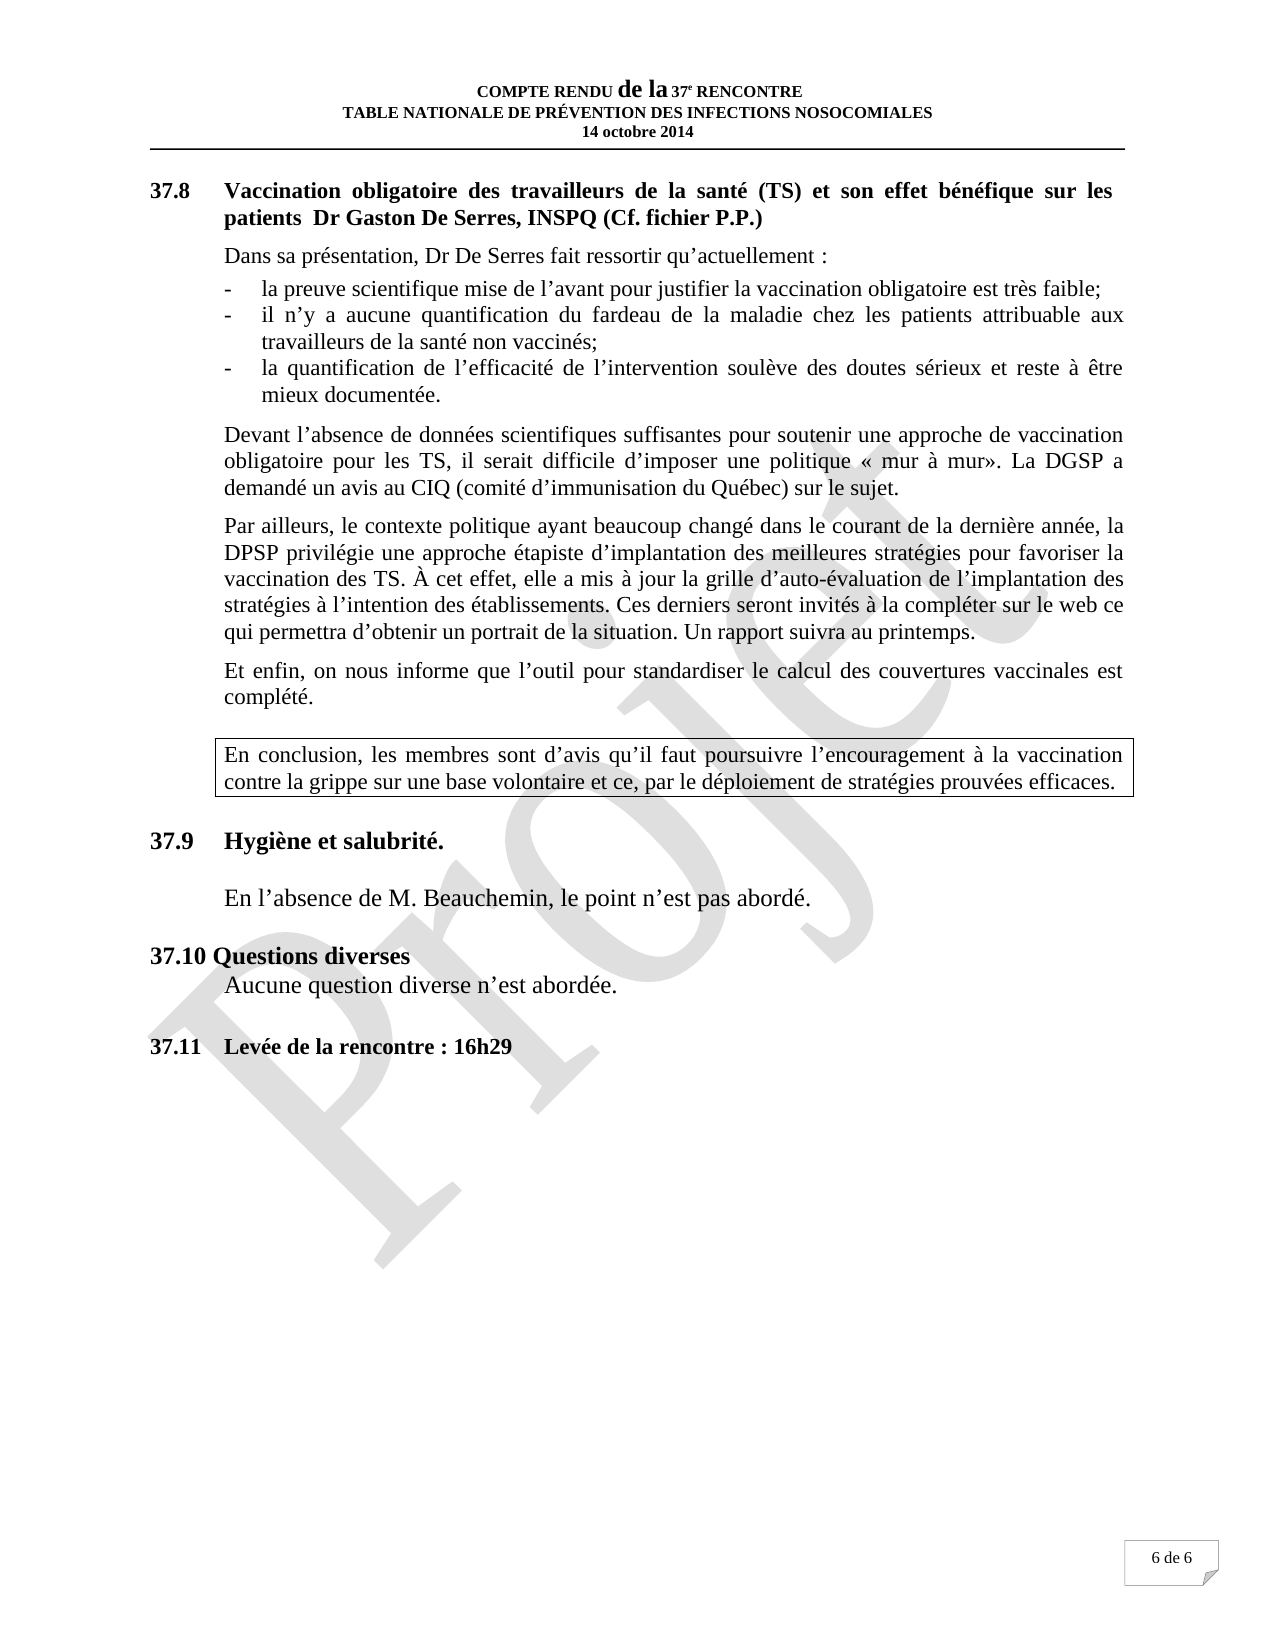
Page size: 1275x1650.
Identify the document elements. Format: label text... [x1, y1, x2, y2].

text 37.9 Hygiène et salubrité. [150, 826, 1125, 855]
text 37.8 Vaccination obligatoire des travailleurs de la santé (TS) et son effet bénéfique sur les patients Dr Gaston De Serres, INSPQ (Cf. fichier P.P.) [150, 177, 1125, 230]
text Aucune question diverse n’est abordée. [150, 970, 1125, 998]
list la preuve scientifique mise de l’avant pour justifier la vaccination obligatoire est très faible; [224, 275, 1125, 301]
text En conclusion, les membres sont d’avis qu’il faut poursuivre l’encouragement à la vaccination contre la grippe sur une base volontaire et ce, par le déploiement de stratégies prouvées efficaces. [216, 739, 1133, 796]
text 37.10 Questions diverses [150, 941, 1125, 970]
text Par ailleurs, le contexte politique ayant beaucoup changé dans le courant de la dernière année, la DPSP privilégie une approche étapiste d’implantation des meilleures stratégies pour favoriser la vaccination des TS. À cet effet, elle a mis à jour la grille d’auto-évaluation de l’implantation des stratégies à l’intention des établissements. Ces derniers seront invités à la compléter sur le web ce qui permettra d’obtenir un portrait de la situation. Un rapport suivra au printemps. [224, 512, 1125, 644]
text 37.11 Levée de la rencontre : 16h29 [150, 1033, 1125, 1060]
text Et enfin, on nous informe que l’outil pour standardiser le calcul des couvertures vaccinales est complété. [224, 657, 1125, 709]
text Dans sa présentation, Dr De Serres fait ressortir qu’actuellement : [224, 242, 1125, 269]
text Devant l’absence de données scientifiques suffisantes pour soutenir une approche de vaccination obligatoire pour les TS, il serait difficile d’imposer une politique « mur à mur». La DGSP a demandé un avis au CIQ (comité d’immunisation du Québec) sur le sujet. [224, 421, 1125, 500]
list la quantification de l’efficacité de l’intervention soulève des doutes sérieux et reste à être mieux documentée. [224, 354, 1125, 408]
text En l’absence de M. Beauchemin, le point n’est pas abordé. [224, 883, 1125, 912]
list il n’y a aucune quantification du fardeau de la maladie chez les patients attribuable aux travailleurs de la santé non vaccinés; [224, 301, 1125, 354]
